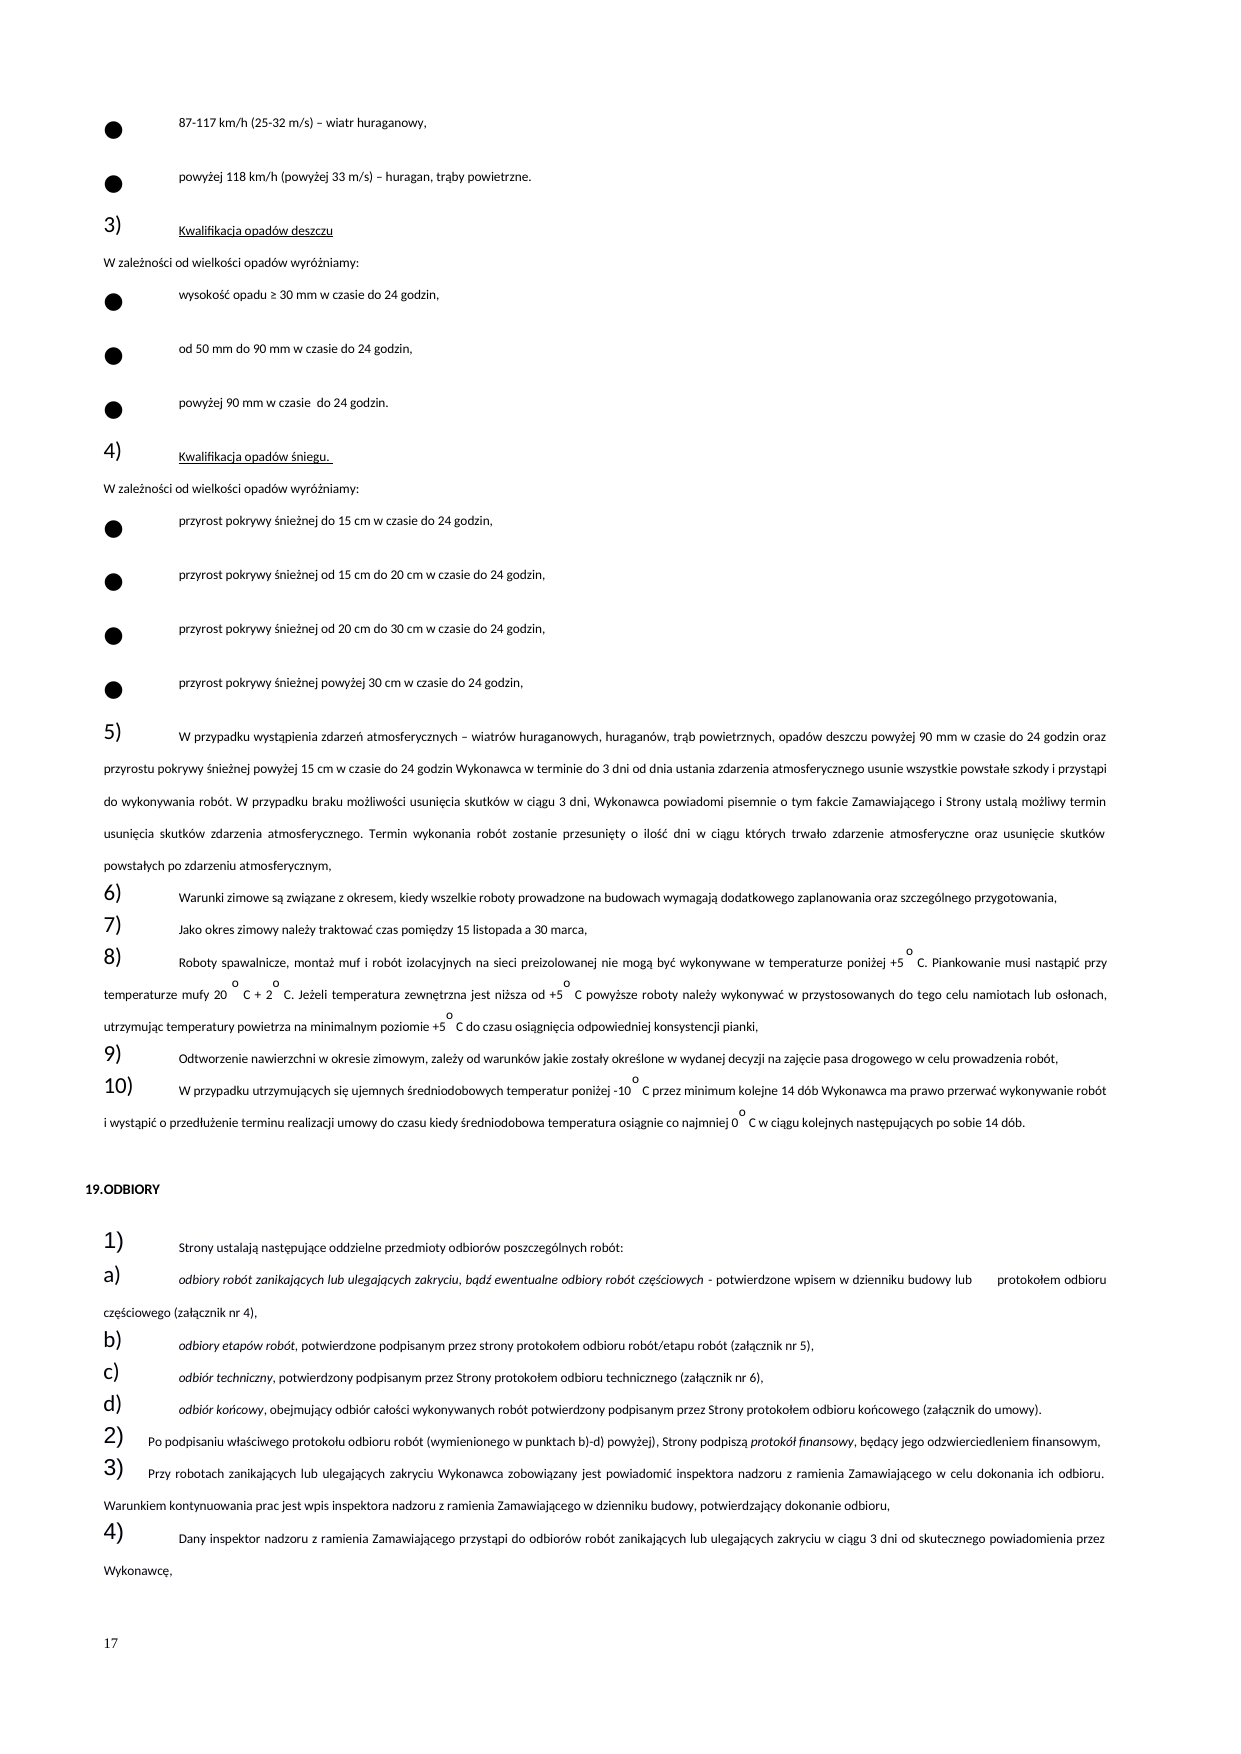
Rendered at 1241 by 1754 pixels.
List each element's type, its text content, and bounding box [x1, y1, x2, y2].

list Kwalifikacja opadów śniegu. [103, 437, 1107, 465]
text ODBIORY [103, 1167, 1107, 1198]
list powyżej 118 km/h (powyżej 33 m/s) – huragan, trąby powietrzne. [103, 156, 1107, 203]
list Strony ustalają następujące oddzielne przedmioty odbiorów poszczególnych robót: [103, 1227, 1107, 1256]
list Po podpisaniu właściwego protokołu odbioru robót, Strony podpiszą protokół finansowy, będący jego odzwierciedleniem finansowym, [103, 1422, 1107, 1450]
list przyrost pokrywy śnieżnej od 20 cm do 30 cm w czasie do 24 godzin, [103, 609, 1107, 656]
list Warunki zimowe są związane z okresem, kiedy wszelkie roboty prowadzone na budowach wymagają dodatkowego zaplanowania oraz szczególnego przygotowania, [103, 878, 1107, 906]
list od 50 mm do 90 mm w czasie do 24 godzin, [103, 329, 1107, 376]
list odbiór techniczny, potwierdzony podpisanym przez Strony protokołem odbioru technicznego (załącznik nr 6), [103, 1357, 1107, 1385]
list powyżej 90 mm w czasie do 24 godzin. [103, 383, 1107, 430]
list W przypadku wystąpienia zdarzeń atmosferycznych – wiatrów huraganowych, huraganów, trąb powietrznych, opadów deszczu powyżej 90 mm w czasie do 24 godzin oraz przyrostu pokrywy śnieżnej powyżej 15 cm w czasie do 24 godzin Wykonawca w terminie do 3 dni od dnia ustania zdarzenia atmosferycznego usunie wszystkie powstałe szkody i przystąpi do wykonywania robót. W przypadku braku możliwości usunięcia skutków w ciągu 3 dni, Wykonawca powiadomi pisemnie o tym fakcie Zamawiającego i Strony ustalą możliwy termin usunięcia skutków zdarzenia atmosferycznego. Termin wykonania robót zostanie przesunięty o ilość dni w ciągu których trwało zdarzenie atmosferyczne oraz usunięcie skutków powstałych po zdarzeniu atmosferycznym, [103, 717, 1107, 874]
list Dany inspektor nadzoru z ramienia Zamawiającego przystąpi do odbiorów robót zanikających lub ulegających zakryciu w ciągu 3 dni od skutecznego powiadomienia przez Wykonawcę, [103, 1518, 1107, 1578]
list 87-117 km/h (25-32 m/s) – wiatr huraganowy, [103, 102, 1107, 149]
list Kwalifikacja opadów deszczu [103, 210, 1107, 238]
list Przy robotach zanikających lub ulegających zakryciu Wykonawca zobowiązany jest powiadomić inspektora nadzoru z ramienia Zamawiającego w celu dokonania ich odbioru. Warunkiem kontynuowania prac jest wpis inspektora nadzoru z ramienia Zamawiającego w dzienniku budowy, potwierdzający dokonanie odbioru, [103, 1454, 1107, 1514]
list Odtworzenie nawierzchni w okresie zimowym, zależy od warunków jakie zostały określone w wydanej decyzji na zajęcie pasa drogowego w celu prowadzenia robót, [103, 1039, 1107, 1067]
list W przypadku utrzymujących się ujemnych średniodobowych temperatur poniżej -10o C przez minimum kolejne 14 dób Wykonawca ma prawo przerwać wykonywanie robót i wystąpić o przedłużenie terminu realizacji umowy do czasu kiedy średniodobowa temperatura osiągnie co najmniej 0o C w ciągu kolejnych następujących po sobie 14 dób. [103, 1071, 1107, 1131]
list przyrost pokrywy śnieżnej od 15 cm do 20 cm w czasie do 24 godzin, [103, 555, 1107, 602]
list Roboty spawalnicze, montaż muf i robót izolacyjnych na sieci preizolowanej nie mogą być wykonywane w temperaturze poniżej +5o C. Piankowanie musi nastąpić przy temperaturze mufy 20 o C + 2o C. Jeżeli temperatura zewnętrzna jest niższa od +5o C powyższe roboty należy wykonywać w przystosowanych do tego celu namiotach lub osłonach, utrzymując temperatury powietrza na minimalnym poziomie +5o C do czasu osiągnięcia odpowiedniej konsystencji pianki, [103, 942, 1107, 1034]
text W zależności od wielkości opadów wyróżniamy: [103, 243, 1107, 271]
list Jako okres zimowy należy traktować czas pomiędzy 15 listopada a 30 marca, [103, 910, 1107, 938]
list odbiór końcowy, obejmujący odbiór całości wykonywanych robót potwierdzony podpisanym przez Strony protokołem odbioru końcowego (załącznik do umowy). [103, 1389, 1107, 1417]
list odbiory robót zanikających lub ulegających zakryciu, bądź ewentualne odbiory robót częściowych - potwierdzone wpisem w dzienniku budowy protokołem odbioru częściowego (załącznik nr 4), [103, 1260, 1107, 1321]
list wysokość opadu ≥ 30 mm w czasie do 24 godzin, [103, 275, 1107, 322]
list odbiory etapów robót, potwierdzone podpisanym przez strony protokołem odbioru robót/etapu robót (załącznik nr 5), [103, 1325, 1107, 1353]
text W zależności od wielkości opadów wyróżniamy: [103, 469, 1107, 497]
list przyrost pokrywy śnieżnej do 15 cm w czasie do 24 godzin, [103, 501, 1107, 548]
list przyrost pokrywy śnieżnej powyżej 30 cm w czasie do 24 godzin, [103, 663, 1107, 710]
